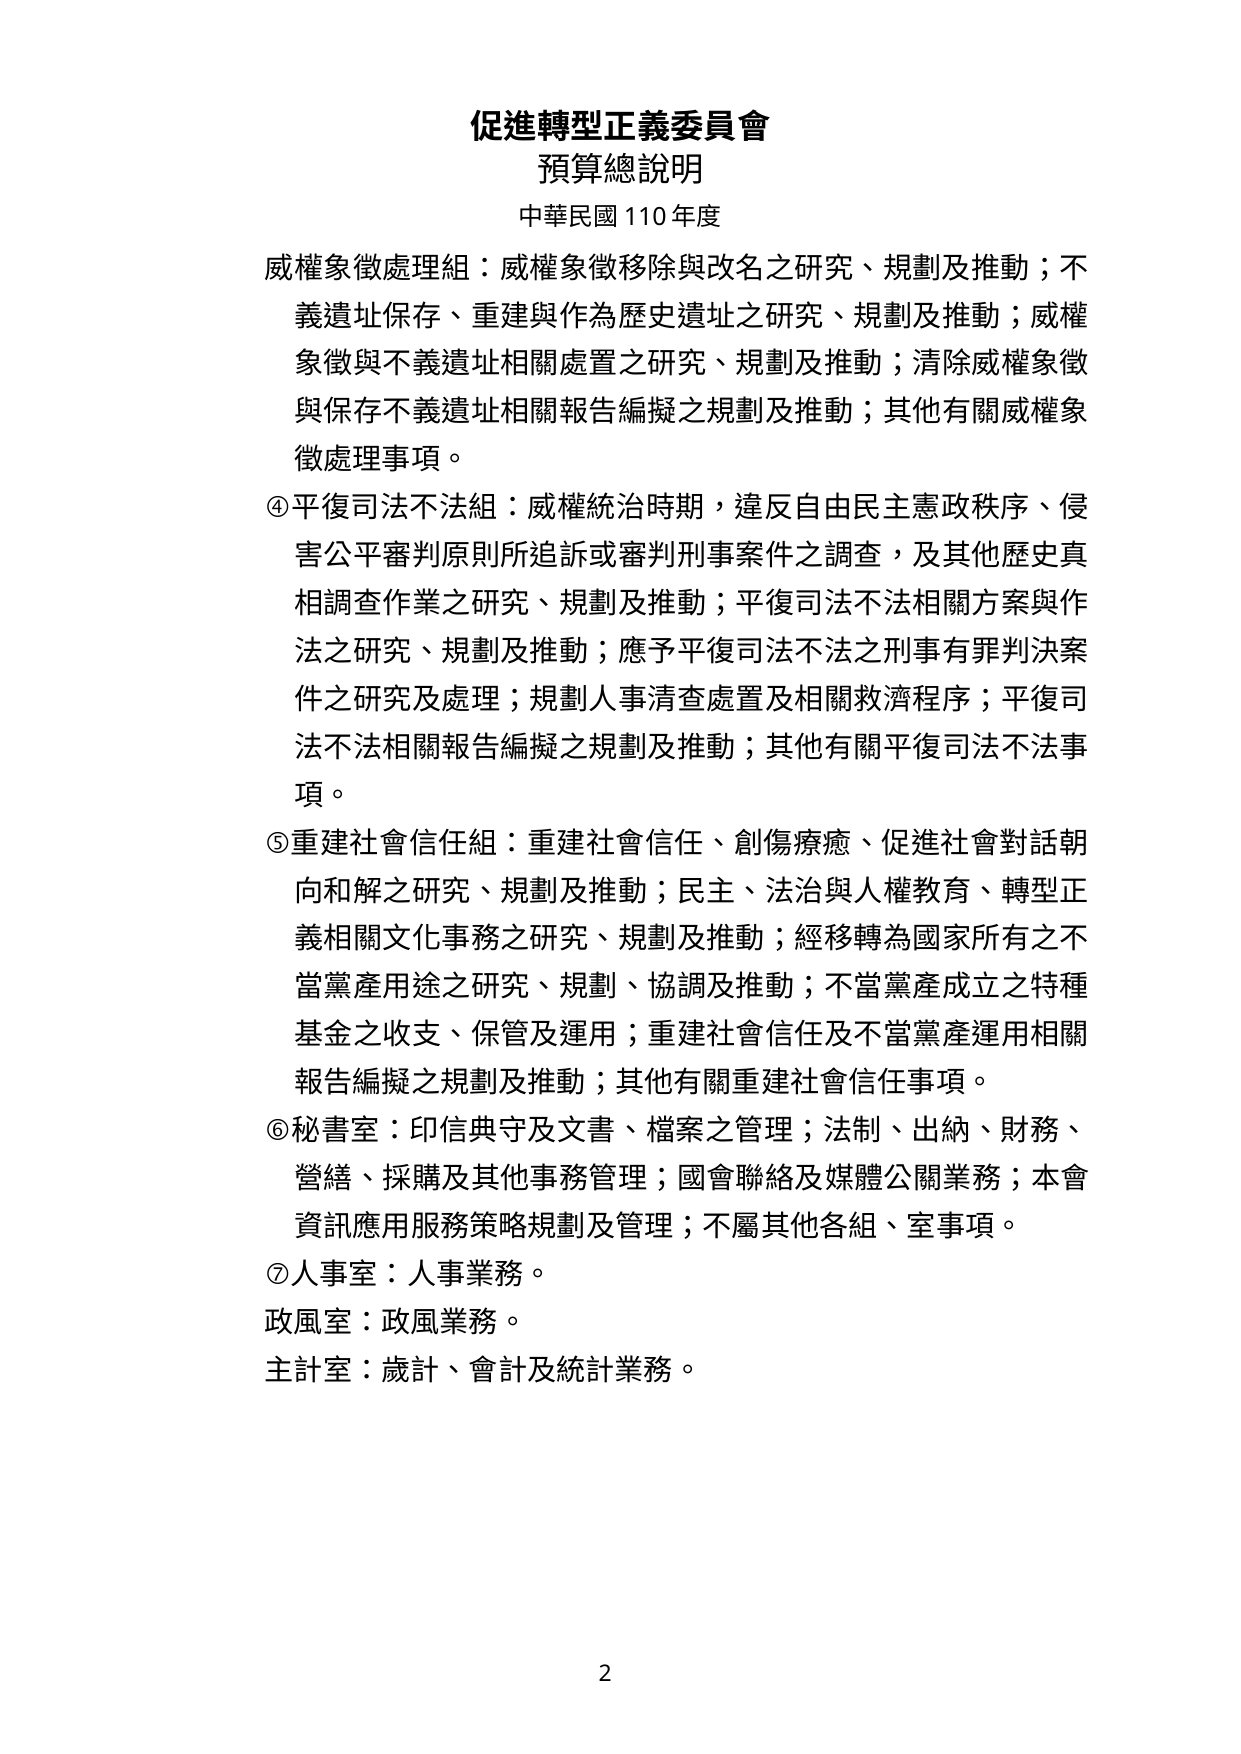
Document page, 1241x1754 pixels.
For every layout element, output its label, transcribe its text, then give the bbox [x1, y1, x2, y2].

text 秘書室：印信典守及文書、檔案之管理；法制、出納、財務、營繕、採購及其他事務管理；國會聯絡及媒體公關業務；本會資訊應用服務策略規劃及管理；不屬其他各組、室事項。 [264, 1102, 1090, 1246]
text 主計室：歲計、會計及統計業務。 [264, 1342, 1090, 1390]
text 重建社會信任組：重建社會信任、創傷療癒、促進社會對話朝向和解之研究、規劃及推動；民主、法治與人權教育、轉型正義相關文化事務之研究、規劃及推動；經移轉為國家所有之不當黨產用途之研究、規劃、協調及推動；不當黨產成立之特種基金之收支、保管及運用；重建社會信任及不當黨產運用相關報告編擬之規劃及推動；其他有關重建社會信任事項。 [264, 815, 1090, 1102]
text 政風室：政風業務。 [264, 1294, 1090, 1342]
text 威權象徵處理組：威權象徵移除與改名之研究、規劃及推動；不義遺址保存、重建與作為歷史遺址之研究、規劃及推動；威權象徵與不義遺址相關處置之研究、規劃及推動；清除威權象徵與保存不義遺址相關報告編擬之規劃及推動；其他有關威權象徵處理事項。 [264, 240, 1090, 479]
text 平復司法不法組：威權統治時期，違反自由民主憲政秩序、侵害公平審判原則所追訴或審判刑事案件之調查，及其他歷史真相調查作業之研究、規劃及推動；平復司法不法相關方案與作法之研究、規劃及推動；應予平復司法不法之刑事有罪判決案件之研究及處理；規劃人事清查處置及相關救濟程序；平復司法不法相關報告編擬之規劃及推動；其他有關平復司法不法事項。 [264, 479, 1090, 815]
text 人事室：人事業務。 [264, 1246, 1090, 1294]
